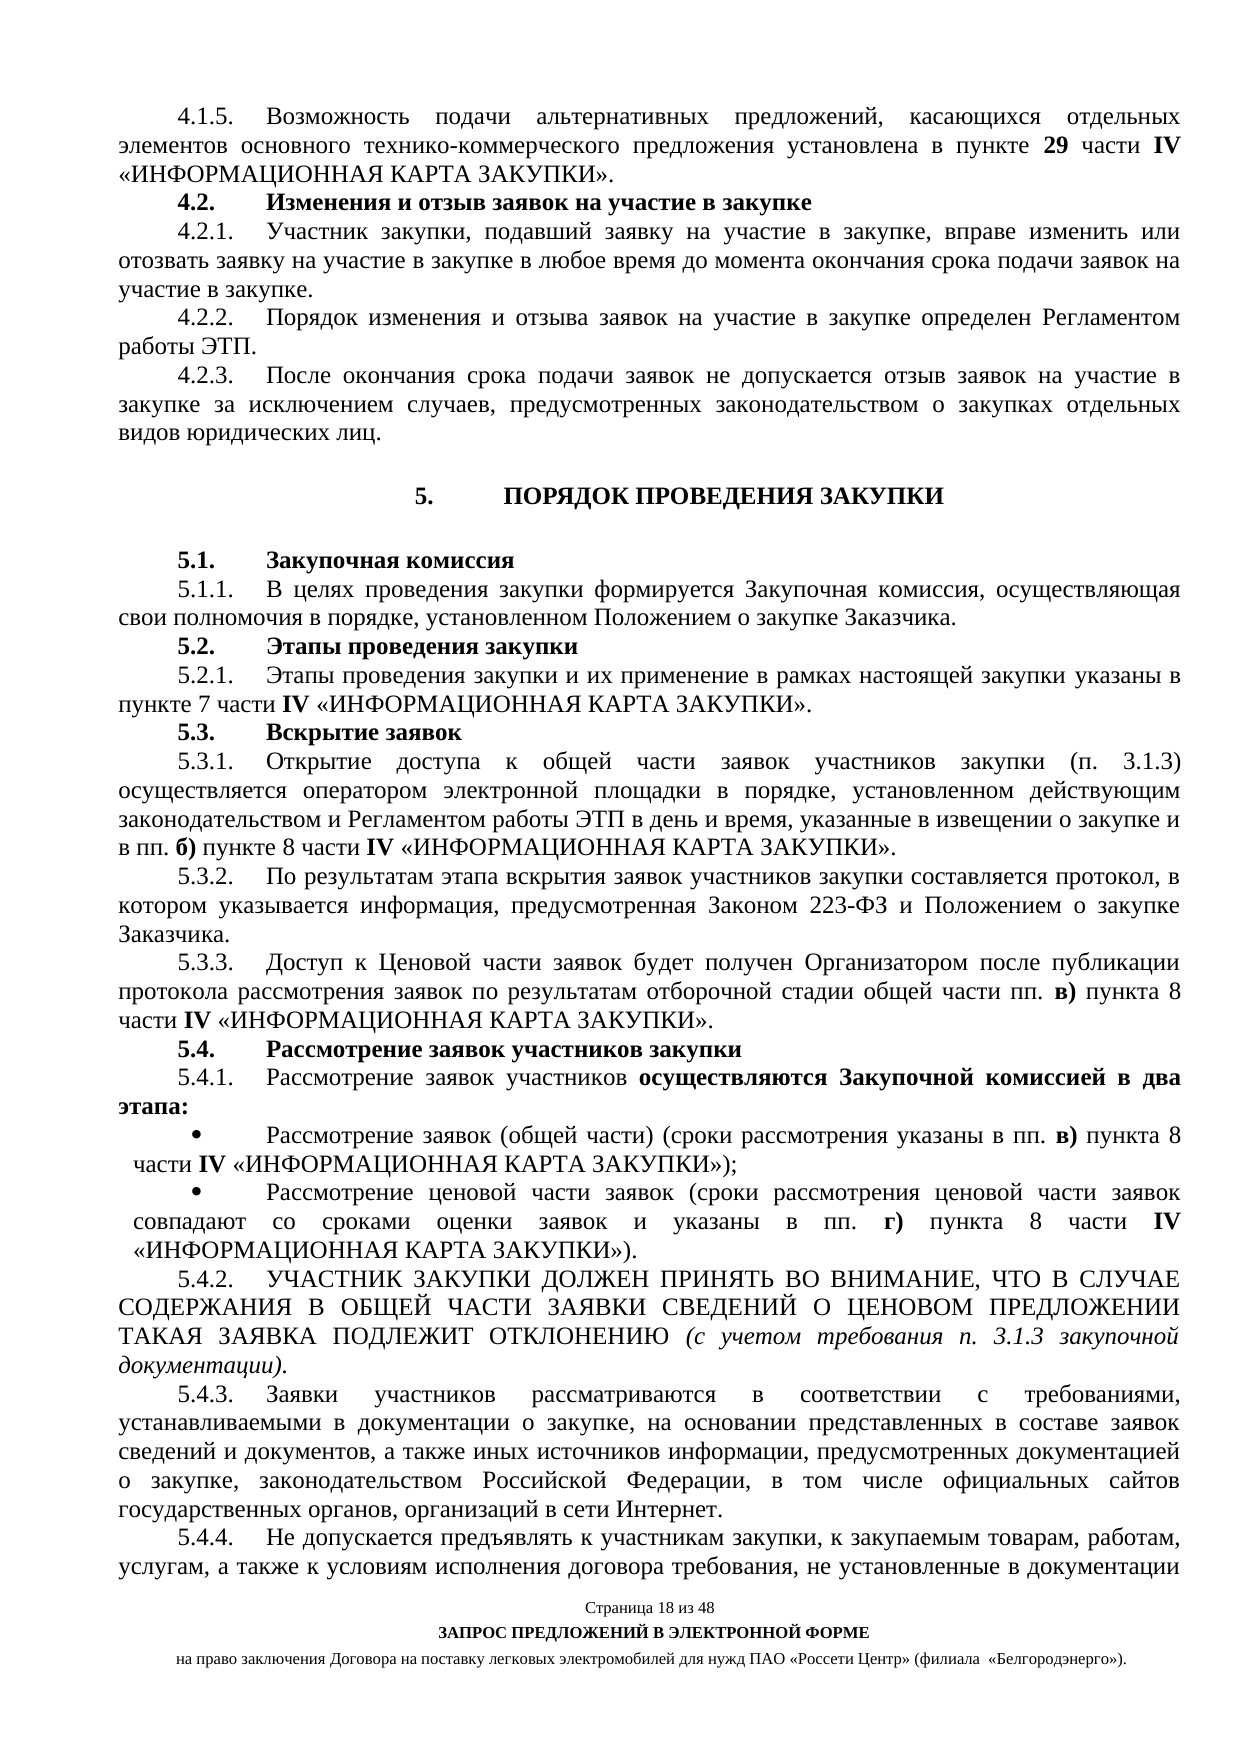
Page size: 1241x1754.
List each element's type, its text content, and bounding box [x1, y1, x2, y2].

subtitle Открытие доступа к общей части заявок участников закупки (п. 3.1.3) осуществляется оператором электронной площадки в порядке, установленном действующим законодательством и Регламентом работы ЭТП в день и время, указанные в извещении о закупке и в пп. б) пункте 8 части IV «ИНФОРМАЦИОННАЯ КАРТА ЗАКУПКИ». [118, 746, 1181, 861]
subtitle По результатам этапа вскрытия заявок участников закупки составляется протокол, в котором указывается информация, предусмотренная Законом 223-ФЗ и Положением о закупке Заказчика. [118, 861, 1181, 947]
subtitle ПОРЯДОК ПРОВЕДЕНИЯ ЗАКУПКИ [118, 481, 1181, 510]
subtitle Вскрытие заявок [118, 717, 1181, 746]
subtitle Доступ к Ценовой части заявок будет получен Организатором после публикации протокола рассмотрения заявок по результатам отборочной стадии общей части пп. в) пункта 8 части IV «ИНФОРМАЦИОННАЯ КАРТА ЗАКУПКИ». [118, 947, 1181, 1034]
subtitle Закупочная комиссия [118, 545, 1181, 574]
subtitle Рассмотрение ценовой части заявок (сроки рассмотрения ценовой части заявок совпадают со сроками оценки заявок и указаны в пп. г) пункта 8 части IV «ИНФОРМАЦИОННАЯ КАРТА ЗАКУПКИ»). [133, 1177, 1181, 1264]
subtitle УЧАСТНИК ЗАКУПКИ ДОЛЖЕН ПРИНЯТЬ ВО ВНИМАНИЕ, ЧТО В СЛУЧАЕ СОДЕРЖАНИЯ В ОБЩЕЙ ЧАСТИ ЗАЯВКИ СВЕДЕНИЙ О ЦЕНОВОМ ПРЕДЛОЖЕНИИ ТАКАЯ ЗАЯВКА ПОДЛЕЖИТ ОТКЛОНЕНИЮ (с учетом требования п. 3.1.3 закупочной документации). [118, 1264, 1181, 1379]
subtitle В целях проведения закупки формируется Закупочная комиссия, осуществляющая свои полномочия в порядке, установленном Положением о закупке Заказчика. [118, 574, 1181, 631]
subtitle Заявки участников рассматриваются в соответствии с требованиями, устанавливаемыми в документации о закупке, на основании представленных в составе заявок сведений и документов, а также иных источников информации, предусмотренных документацией о закупке, законодательством Российской Федерации, в том числе официальных сайтов государственных органов, организаций в сети Интернет. [118, 1379, 1181, 1522]
subtitle Этапы проведения закупки [118, 631, 1181, 660]
subtitle Возможность подачи альтернативных предложений, касающихся отдельных элементов основного технико-коммерческого предложения установлена в пункте 29 части IV «ИНФОРМАЦИОННАЯ КАРТА ЗАКУПКИ». [118, 101, 1181, 187]
subtitle Рассмотрение заявок участников осуществляются Закупочной комиссией в два этапа: [118, 1062, 1181, 1120]
subtitle Рассмотрение заявок участников закупки [118, 1034, 1181, 1062]
subtitle Этапы проведения закупки и их применение в рамках настоящей закупки указаны в пункте 7 части IV «ИНФОРМАЦИОННАЯ КАРТА ЗАКУПКИ». [118, 660, 1181, 717]
subtitle После окончания срока подачи заявок не допускается отзыв заявок на участие в закупке за исключением случаев, предусмотренных законодательством о закупках отдельных видов юридических лиц. [118, 360, 1181, 446]
subtitle Изменения и отзыв заявок на участие в закупке [118, 187, 1181, 216]
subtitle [118, 1522, 1181, 1580]
subtitle Порядок изменения и отзыва заявок на участие в закупке определен Регламентом работы ЭТП. [118, 302, 1181, 360]
subtitle Участник закупки, подавший заявку на участие в закупке, вправе изменить или отозвать заявку на участие в закупке в любое время до момента окончания срока подачи заявок на участие в закупке. [118, 216, 1181, 302]
subtitle Рассмотрение заявок (общей части) (сроки рассмотрения указаны в пп. в) пункта 8 части IV «ИНФОРМАЦИОННАЯ КАРТА ЗАКУПКИ»); [133, 1120, 1181, 1177]
